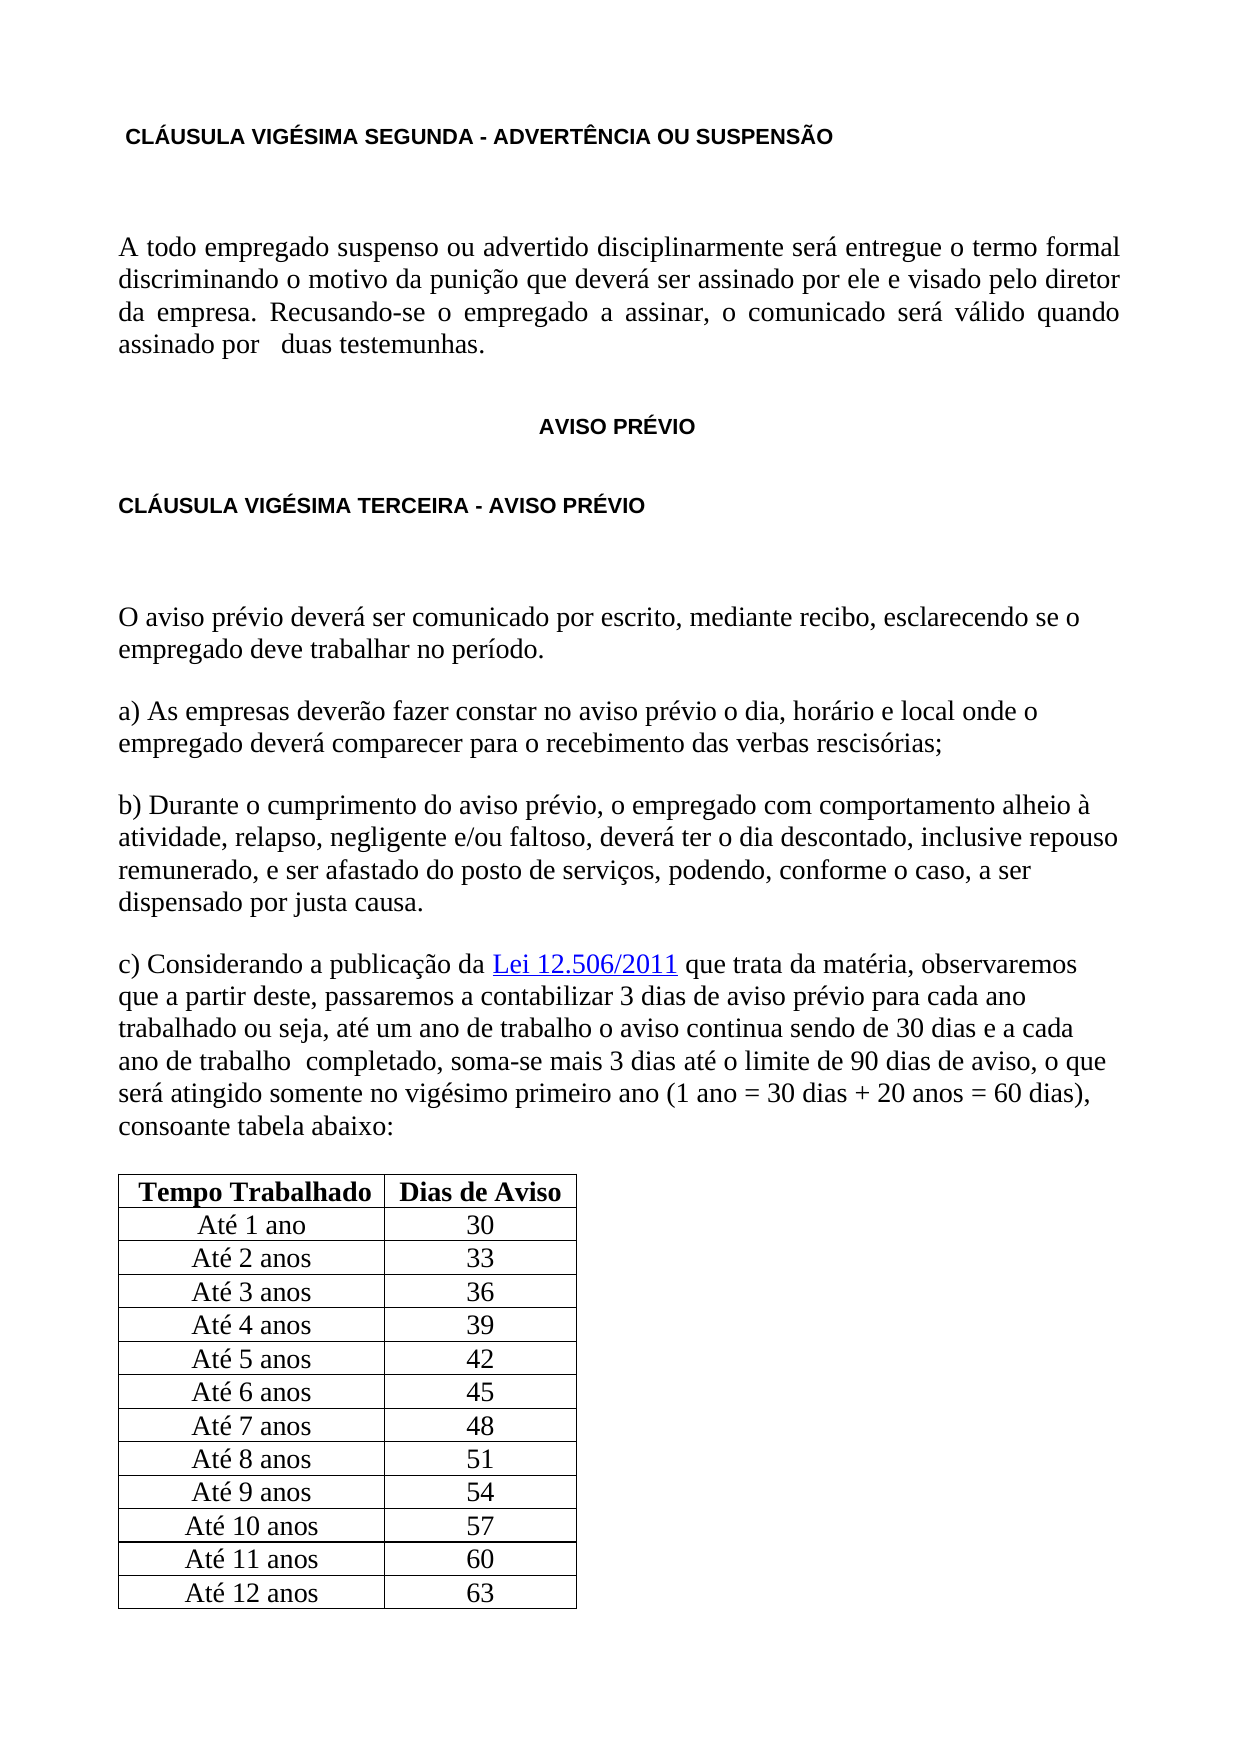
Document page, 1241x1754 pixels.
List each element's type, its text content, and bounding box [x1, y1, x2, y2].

text c) Considerando a publicação da Lei 12.506/2011 que trata da matéria, observaremos que a partir deste, passaremos a contabilizar 3 dias de aviso prévio para cada ano trabalhado ou seja, até um ano de trabalho o aviso continua sendo de 30 dias e a cada ano de trabalho completado, soma-se mais 3 dias até o limite de 90 dias de aviso, o que será atingido somente no vigésimo primeiro ano (1 ano = 30 dias + 20 anos = 60 dias), consoante tabela abaixo: [118, 947, 1122, 1141]
table_cell 60 [385, 1543, 576, 1575]
table_cell Até 1 ano [119, 1208, 384, 1240]
table_cell Até 5 anos [119, 1342, 384, 1374]
table_cell Até 12 anos [119, 1576, 384, 1608]
table_cell Até 8 anos [119, 1442, 384, 1474]
table_cell 42 [385, 1342, 576, 1374]
text O aviso prévio deverá ser comunicado por escrito, mediante recibo, esclarecendo se o empregado deve trabalhar no período. [118, 600, 1122, 665]
table_cell Até 2 anos [119, 1241, 384, 1274]
table_cell 51 [385, 1442, 576, 1474]
text AVISO PRÉVIO [118, 414, 1122, 467]
table_cell 36 [385, 1275, 576, 1307]
table_cell 45 [385, 1375, 576, 1408]
text A todo empregado suspenso ou advertido disciplinarmente será entregue o termo formal discriminando o motivo da punição que deverá ser assinado por ele e visado pelo diretor da empresa. Recusando-se o empregado a assinar, o comunicado será válido quando assinado por duas testemunhas. [118, 180, 1122, 360]
table_cell Até 6 anos [119, 1375, 384, 1408]
table_cell Até 4 anos [119, 1308, 384, 1341]
table_cell Até 9 anos [119, 1476, 384, 1508]
table_cell 48 [385, 1409, 576, 1441]
table_cell 57 [385, 1509, 576, 1541]
table_cell Até 11 anos [119, 1543, 384, 1575]
table_header Dias de Aviso [385, 1175, 576, 1207]
table_cell 39 [385, 1308, 576, 1341]
table_cell Até 7 anos [119, 1409, 384, 1441]
text b) Durante o cumprimento do aviso prévio, o empregado com comportamento alheio à atividade, relapso, negligente e/ou faltoso, deverá ter o dia descontado, inclusive repouso remunerado, e ser afastado do posto de serviços, podendo, conforme o caso, a ser dispensado por justa causa. [118, 788, 1122, 918]
table_header Tempo Trabalhado [119, 1175, 384, 1207]
table_cell 63 [385, 1576, 576, 1608]
table_cell 33 [385, 1241, 576, 1274]
text CLÁUSULA VIGÉSIMA SEGUNDA - ADVERTÊNCIA OU SUSPENSÃO [118, 118, 1122, 151]
table_cell 54 [385, 1476, 576, 1508]
text CLÁUSULA VIGÉSIMA TERCEIRA - AVISO PRÉVIO [118, 467, 1122, 571]
table_cell Até 3 anos [119, 1275, 384, 1307]
table_cell Até 10 anos [119, 1509, 384, 1541]
table_cell 30 [385, 1208, 576, 1240]
text a) As empresas deverão fazer constar no aviso prévio o dia, horário e local onde o empregado deverá comparecer para o recebimento das verbas rescisórias; [118, 694, 1122, 759]
